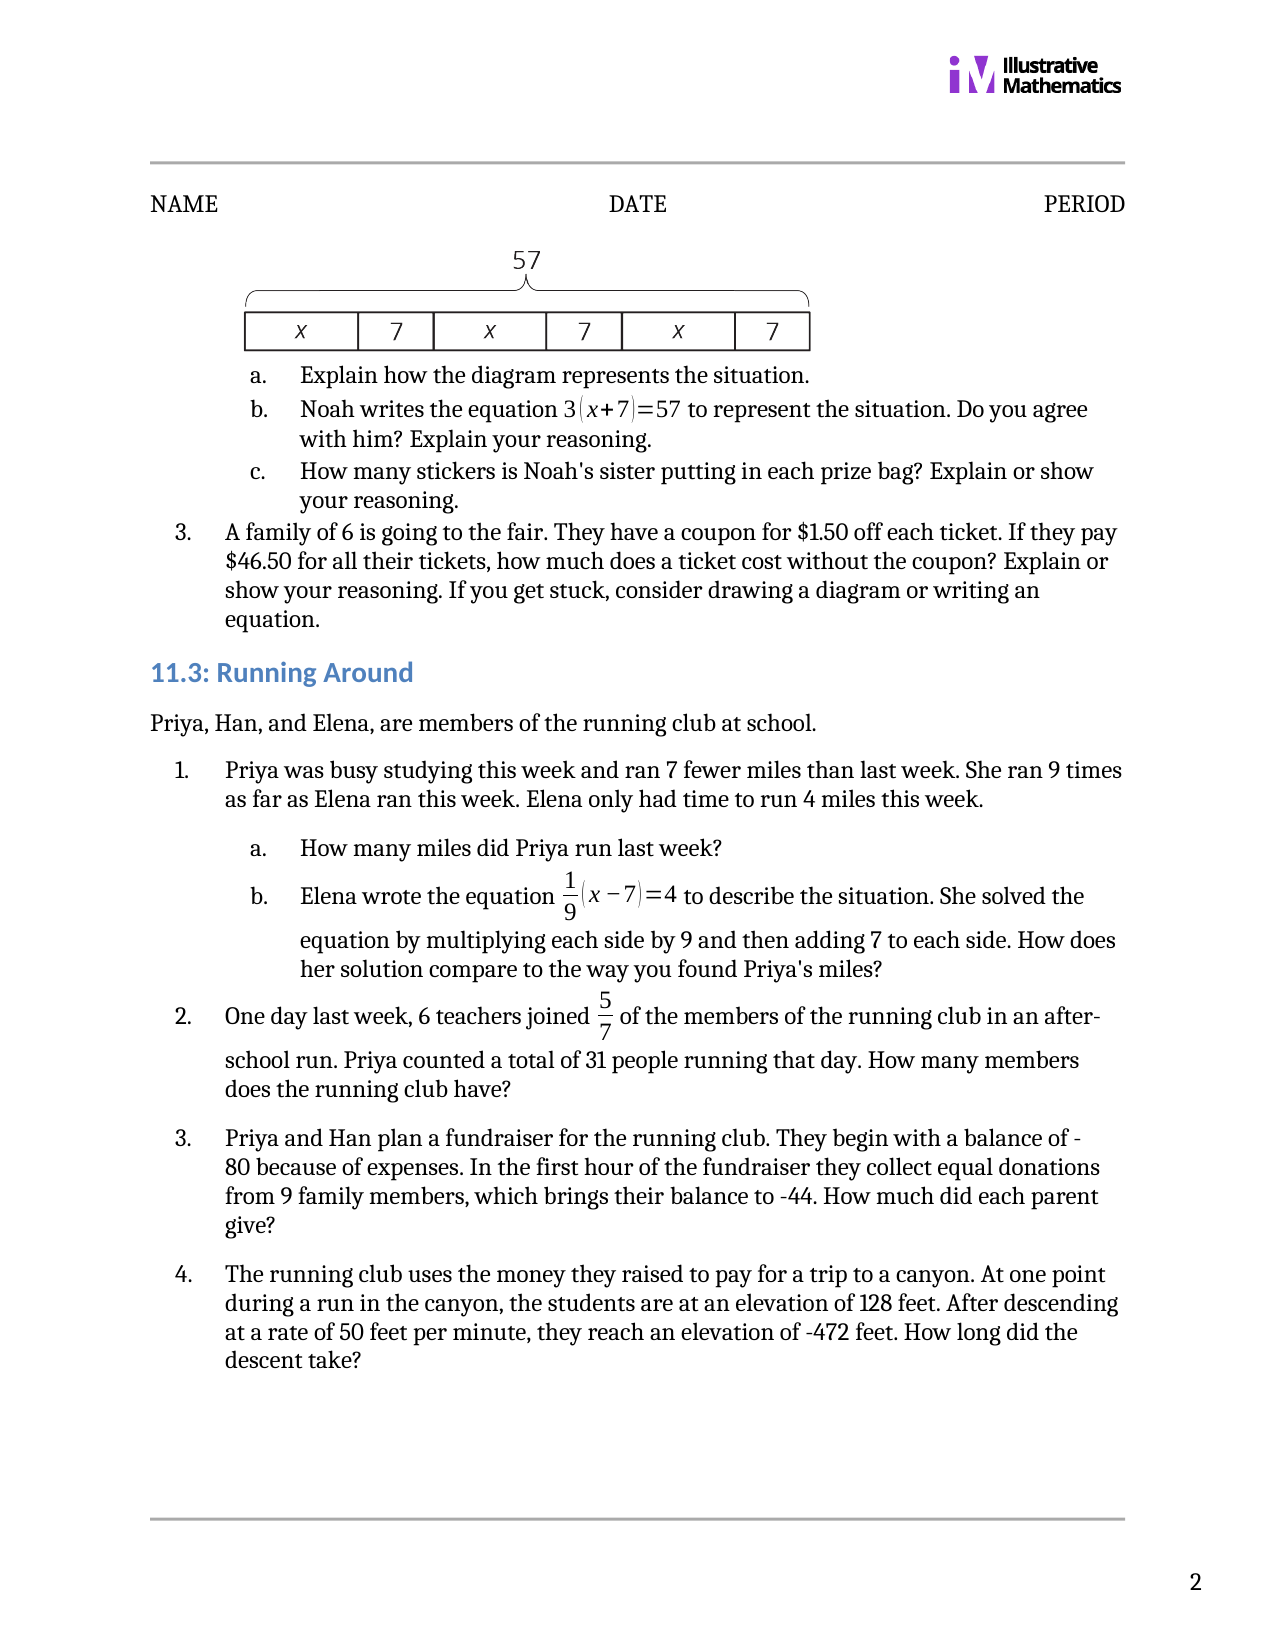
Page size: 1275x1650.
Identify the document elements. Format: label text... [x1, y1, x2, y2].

list The running club uses the money they raised to pay for a trip to a canyon. At one point during a run in the canyon, the students are at an elevation of 128 feet. After descending at a rate of 50 feet per minute, they reach an elevation of -472 feet. How long did the descent take? [175, 1260, 1125, 1375]
subtitle 11.3: Running Around [150, 654, 1125, 690]
text Priya, Han, and Elena, are members of the running club at school. [150, 708, 1125, 737]
list One day last week, 6 teachers joined of the members of the running club in an after-school run. Priya counted a total of 31 people running that day. How many members does the running club have? [175, 987, 1125, 1103]
picture [243, 247, 811, 352]
list Priya and Han plan a fundraiser for the running club. They begin with a balance of -80 because of expenses. In the first hour of the fundraiser they collect equal donations from 9 family members, which brings their balance to -44. How much did each parent give? [175, 1124, 1125, 1239]
list How many miles did Priya run last week? [250, 834, 1125, 863]
list A family of 6 is going to the fair. They have a coupon for $1.50 off each ticket. If they pay $46.50 for all their tickets, how much does a ticket cost without the coupon? Explain or show your reasoning. If you get stuck, consider drawing a diagram or writing an equation. [175, 518, 1125, 633]
list Noah writes the equation to represent the situation. Do you agree with him? Explain your reasoning. [250, 394, 1125, 453]
list Elena wrote the equation to describe the situation. She solved the equation by multiplying each side by 9 and then adding 7 to each side. How does her solution compare to the way you found Priya's miles? [250, 867, 1125, 983]
list Explain how the diagram represents the situation. [250, 361, 1125, 390]
list Priya was busy studying this week and ran 7 fewer miles than last week. She ran 9 times as far as Elena ran this week. Elena only had time to run 4 miles this week. [175, 756, 1125, 813]
picture [949, 55, 1121, 93]
list How many stickers is Noah's sister putting in each prize bag? Explain or show your reasoning. [250, 457, 1125, 514]
